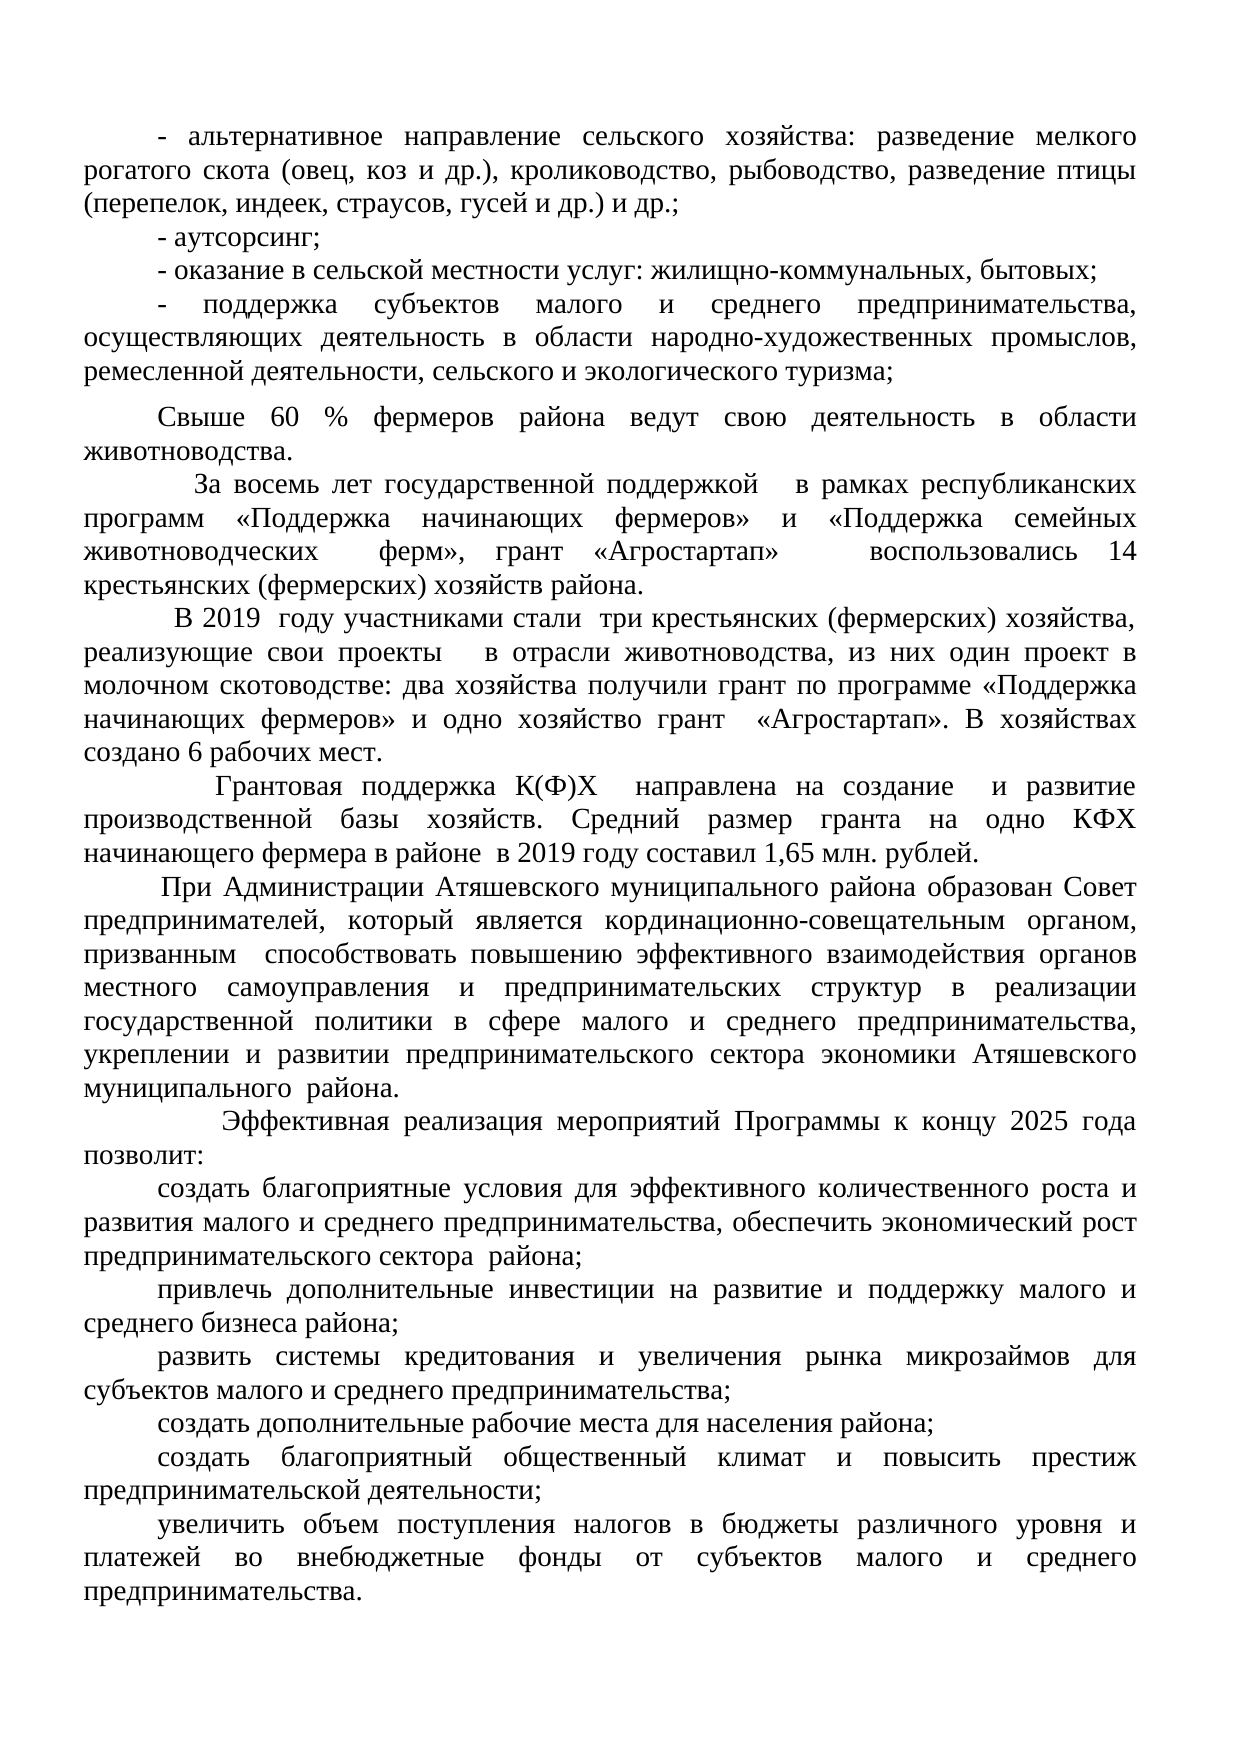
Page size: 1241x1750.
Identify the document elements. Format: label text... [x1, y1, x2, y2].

text увеличить объем поступления налогов в бюджеты различного уровня и платежей во внебюджетные фонды от субъектов малого и среднего предпринимательства. [83, 1506, 1138, 1607]
text За восемь лет государственной поддержкой в рамках республиканских программ «Поддержка начинающих фермеров» и «Поддержка семейных животноводческих ферм», грант «Агростартап» воспользовались 14 крестьянских (фермерских) хозяйств района. [83, 466, 1138, 600]
text В 2019 году участниками стали три крестьянских (фермерских) хозяйства, реализующие свои проекты в отрасли животноводства, из них один проект в молочном скотоводстве: два хозяйства получили грант по программе «Поддержка начинающих фермеров» и одно хозяйство грант «Агростартап». В хозяйствах создано 6 рабочих мест. [83, 600, 1138, 768]
text - поддержка субъектов малого и среднего предпринимательства, осуществляющих деятельность в области народно-художественных промыслов, ремесленной деятельности, сельского и экологического туризма; [83, 286, 1138, 387]
text - альтернативное направление сельского хозяйства: разведение мелкого рогатого скота (овец, коз и др.), кролиководство, рыбоводство, разведение птицы (перепелок, индеек, страусов, гусей и др.) и др.; [83, 118, 1138, 219]
text развить системы кредитования и увеличения рынка микрозаймов для субъектов малого и среднего предпринимательства; [83, 1338, 1138, 1405]
text - аутсорсинг; [83, 219, 1138, 252]
text создать дополнительные рабочие места для населения района; [83, 1405, 1138, 1439]
text Эффективная реализация мероприятий Программы к концу 2025 года позволит: [83, 1103, 1138, 1171]
text Свыше 60 % фермеров района ведут свою деятельность в области животноводства. [83, 399, 1138, 466]
text создать благоприятные условия для эффективного количественного роста и развития малого и среднего предпринимательства, обеспечить экономический рост предпринимательского сектора района; [83, 1171, 1138, 1271]
text При Администрации Атяшевского муниципального района образован Совет предпринимателей, который является кординационно-совещательным органом, призванным способствовать повышению эффективного взаимодействия органов местного самоуправления и предпринимательских структур в реализации государственной политики в сфере малого и среднего предпринимательства, укреплении и развитии предпринимательского сектора экономики Атяшевского муниципального района. [83, 869, 1138, 1103]
text привлечь дополнительные инвестиции на развитие и поддержку малого и среднего бизнеса района; [83, 1271, 1138, 1338]
text - оказание в сельской местности услуг: жилищно-коммунальных, бытовых; [83, 252, 1138, 286]
text Грантовая поддержка К(Ф)Х направлена на создание и развитие производственной базы хозяйств. Средний размер гранта на одно КФХ начинающего фермера в районе в 2019 году составил 1,65 млн. рублей. [83, 768, 1138, 869]
text создать благоприятный общественный климат и повысить престиж предпринимательской деятельности; [83, 1439, 1138, 1506]
